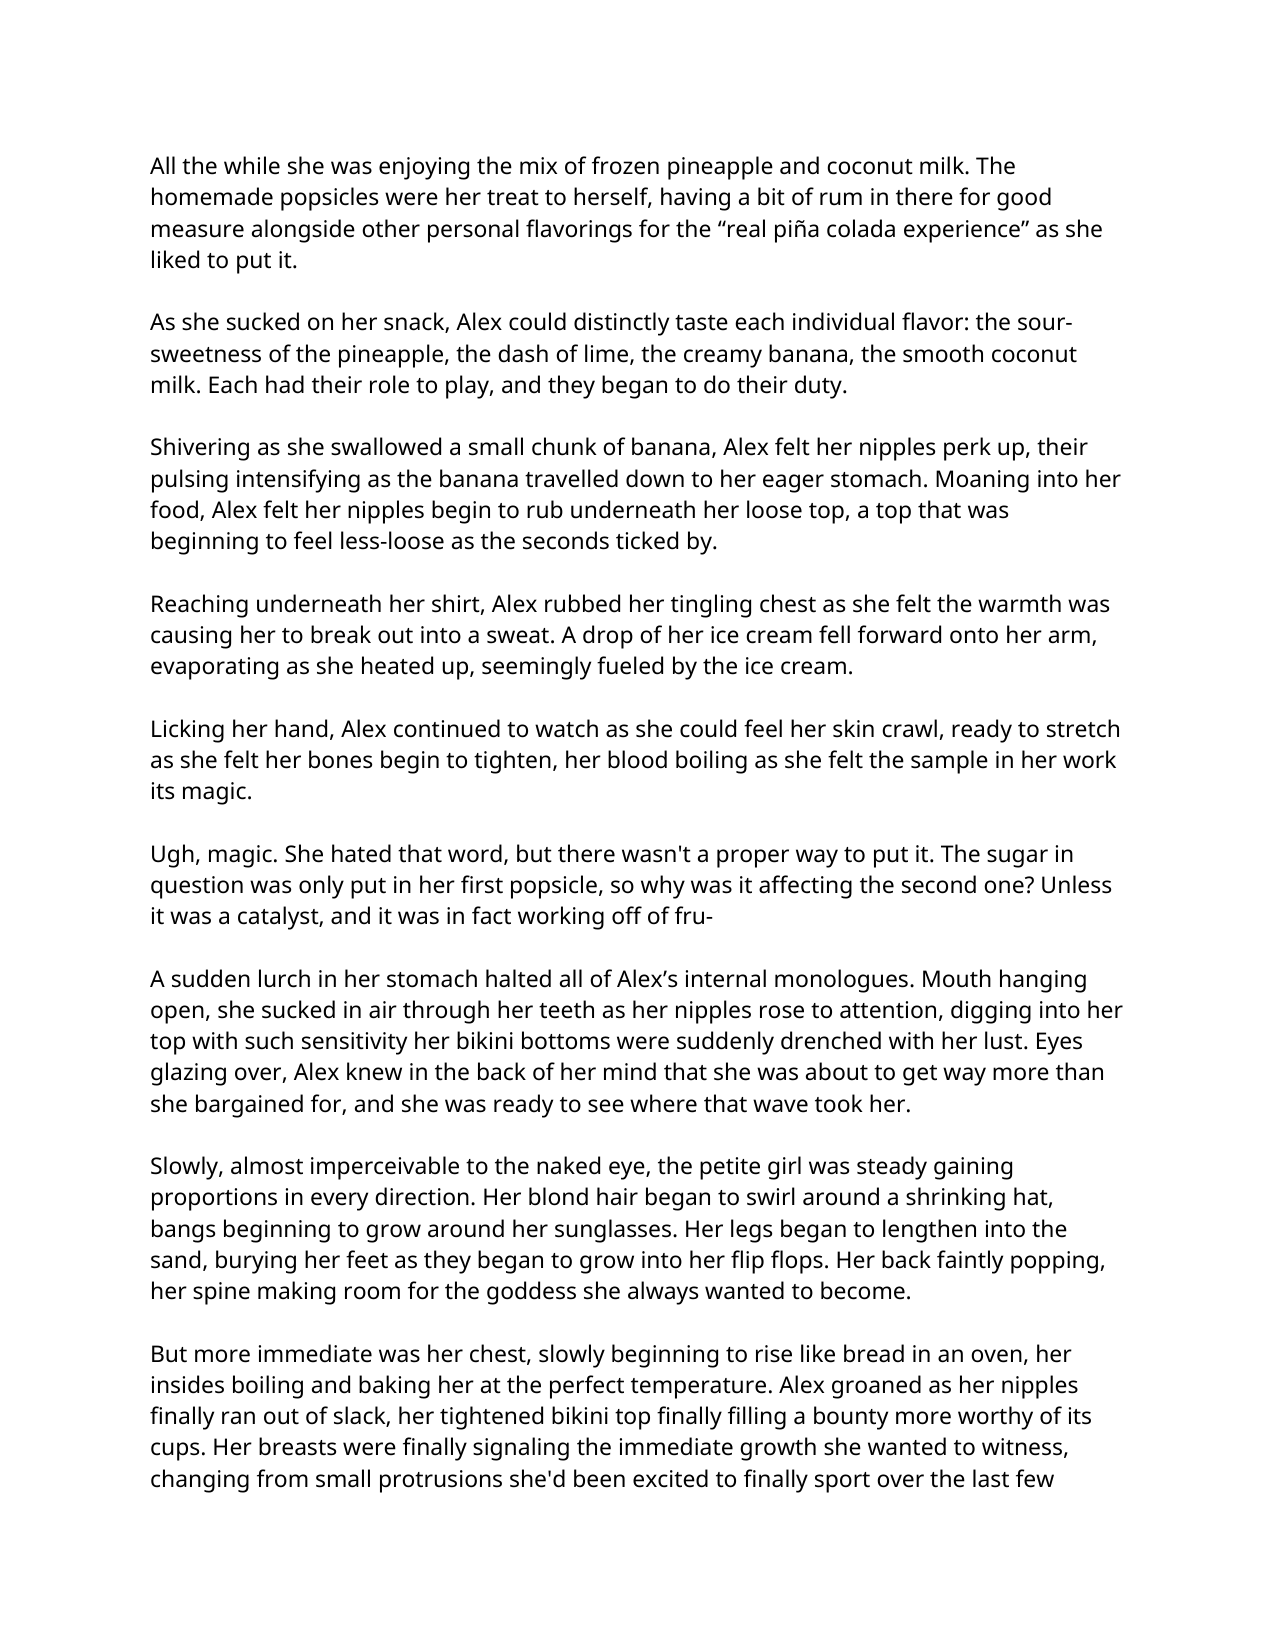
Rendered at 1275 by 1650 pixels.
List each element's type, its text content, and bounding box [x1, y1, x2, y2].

text Reaching underneath her shirt, Alex rubbed her tingling chest as she felt the warmth was causing her to break out into a sweat. A drop of her ice cream fell forward onto her arm, evaporating as she heated up, seemingly fueled by the ice cream. [150, 587, 1125, 681]
text A sudden lurch in her stomach halted all of Alex’s internal monologues. Mouth hanging open, she sucked in air through her teeth as her nipples rose to attention, digging into her top with such sensitivity her bikini bottoms were suddenly drenched with her lust. Eyes glazing over, Alex knew in the back of her mind that she was about to get way more than she bargained for, and she was ready to see where that wave took her. [150, 962, 1125, 1119]
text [150, 1337, 1125, 1494]
text As she sucked on her snack, Alex could distinctly taste each individual flavor: the sour-sweetness of the pineapple, the dash of lime, the creamy banana, the smooth coconut milk. Each had their role to play, and they began to do their duty. [150, 306, 1125, 400]
text Shivering as she swallowed a small chunk of banana, Alex felt her nipples perk up, their pulsing intensifying as the banana travelled down to her eager stomach. Moaning into her food, Alex felt her nipples begin to rub underneath her loose top, a top that was beginning to feel less-loose as the seconds ticked by. [150, 431, 1125, 556]
text Slowly, almost imperceivable to the naked eye, the petite girl was steady gaining proportions in every direction. Her blond hair began to swirl around a shrinking hat, bangs beginning to grow around her sunglasses. Her legs began to lengthen into the sand, burying her feet as they began to grow into her flip flops. Her back faintly popping, her spine making room for the goddess she always wanted to become. [150, 1150, 1125, 1306]
text Licking her hand, Alex continued to watch as she could feel her skin crawl, ready to stretch as she felt her bones begin to tighten, her blood boiling as she felt the sample in her work its magic. [150, 712, 1125, 806]
text All the while she was enjoying the mix of frozen pineapple and coconut milk. The homemade popsicles were her treat to herself, having a bit of rum in there for good measure alongside other personal flavorings for the “real piña colada experience” as she liked to put it. [150, 150, 1125, 275]
text Ugh, magic. She hated that word, but there wasn't a proper way to put it. The sugar in question was only put in her first popsicle, so why was it affecting the second one? Unless it was a catalyst, and it was in fact working off of fru- [150, 837, 1125, 931]
